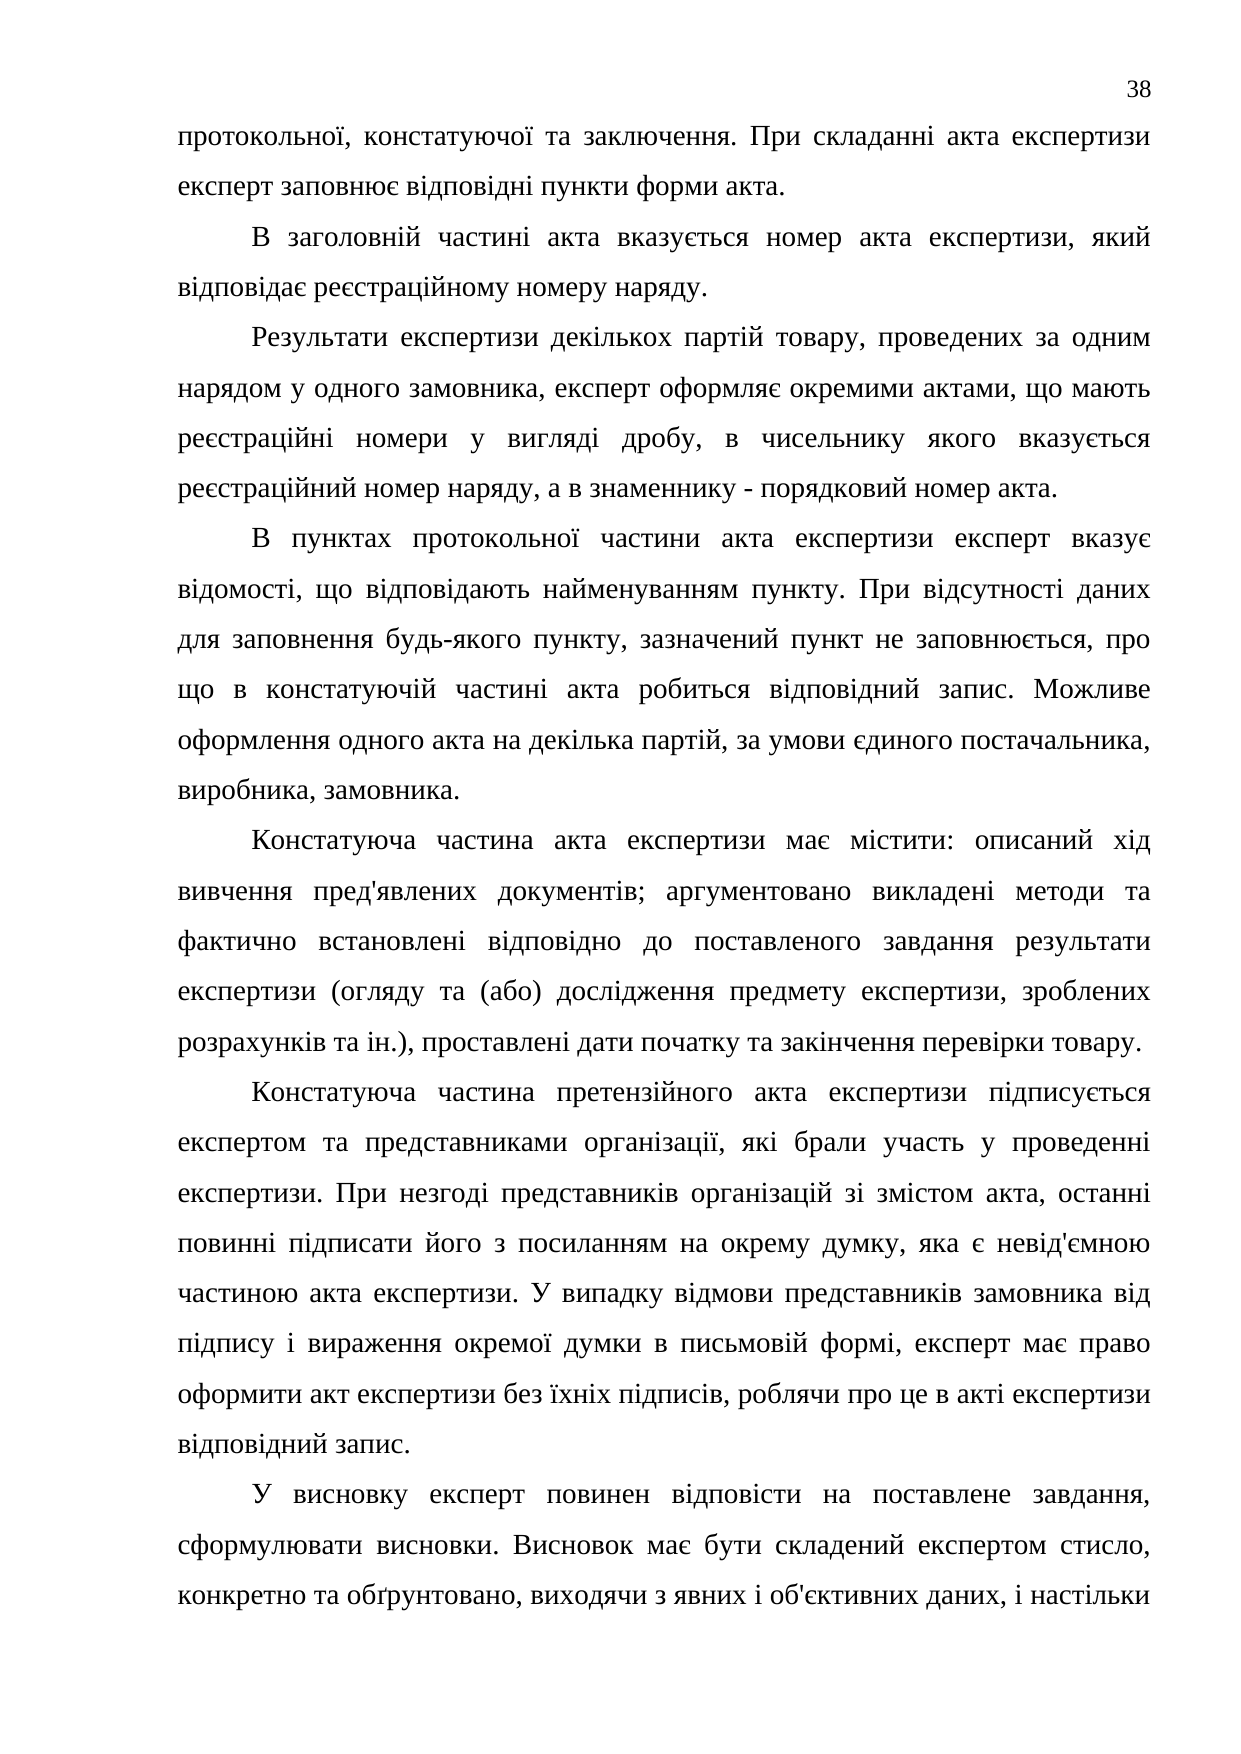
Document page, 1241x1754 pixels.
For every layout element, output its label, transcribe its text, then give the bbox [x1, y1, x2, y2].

text В пунктах протокольної частини акта експертизи експерт вказує відомості, що відповідають найменуванням пункту. При відсутності даних для заповнення будь-якого пункту, зазначений пункт не заповнюється, про що в констатуючій частині акта робиться відповідний запис. Можливе оформлення одного акта на декілька партій, за умови єдиного постачальника, виробника, замовника. [177, 521, 1152, 806]
text Констатуюча частина претензійного акта експертизи підписується експертом та представниками організації, які брали участь у проведенні експертизи. При незгоді представників організацій зі змістом акта, останні повинні підписати його з посиланням на окрему думку, яка є невід'ємною частиною акта експертизи. У випадку відмови представників замовника від підпису і вираження окремої думки в письмовій формі, експерт має право оформити акт експертизи без їхніх підписів, роблячи про це в акті експертизи відповідний запис. [177, 1074, 1152, 1460]
text Результати експертизи декількох партій товару, проведених за одним нарядом у одного замовника, експерт оформляє окремими актами, що мають реєстраційні номери у вигляді дробу, в чисельнику якого вказується реєстраційний номер наряду, а в знаменнику - порядковий номер акта. [177, 319, 1152, 504]
text Констатуюча частина акта експертизи має містити: описаний хід вивчення пред'явлених документів; аргументовано викладені методи та фактично встановлені відповідно до поставленого завдання результати експертизи (огляду та (або) дослідження предмету експертизи, зроблених розрахунків та ін.), проставлені дати початку та закінчення перевірки товару. [177, 822, 1152, 1057]
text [177, 1477, 1152, 1611]
text В заголовній частині акта вказується номер акта експертизи, який відповідає реєстраційному номеру наряду. [177, 219, 1152, 303]
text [177, 118, 1152, 202]
